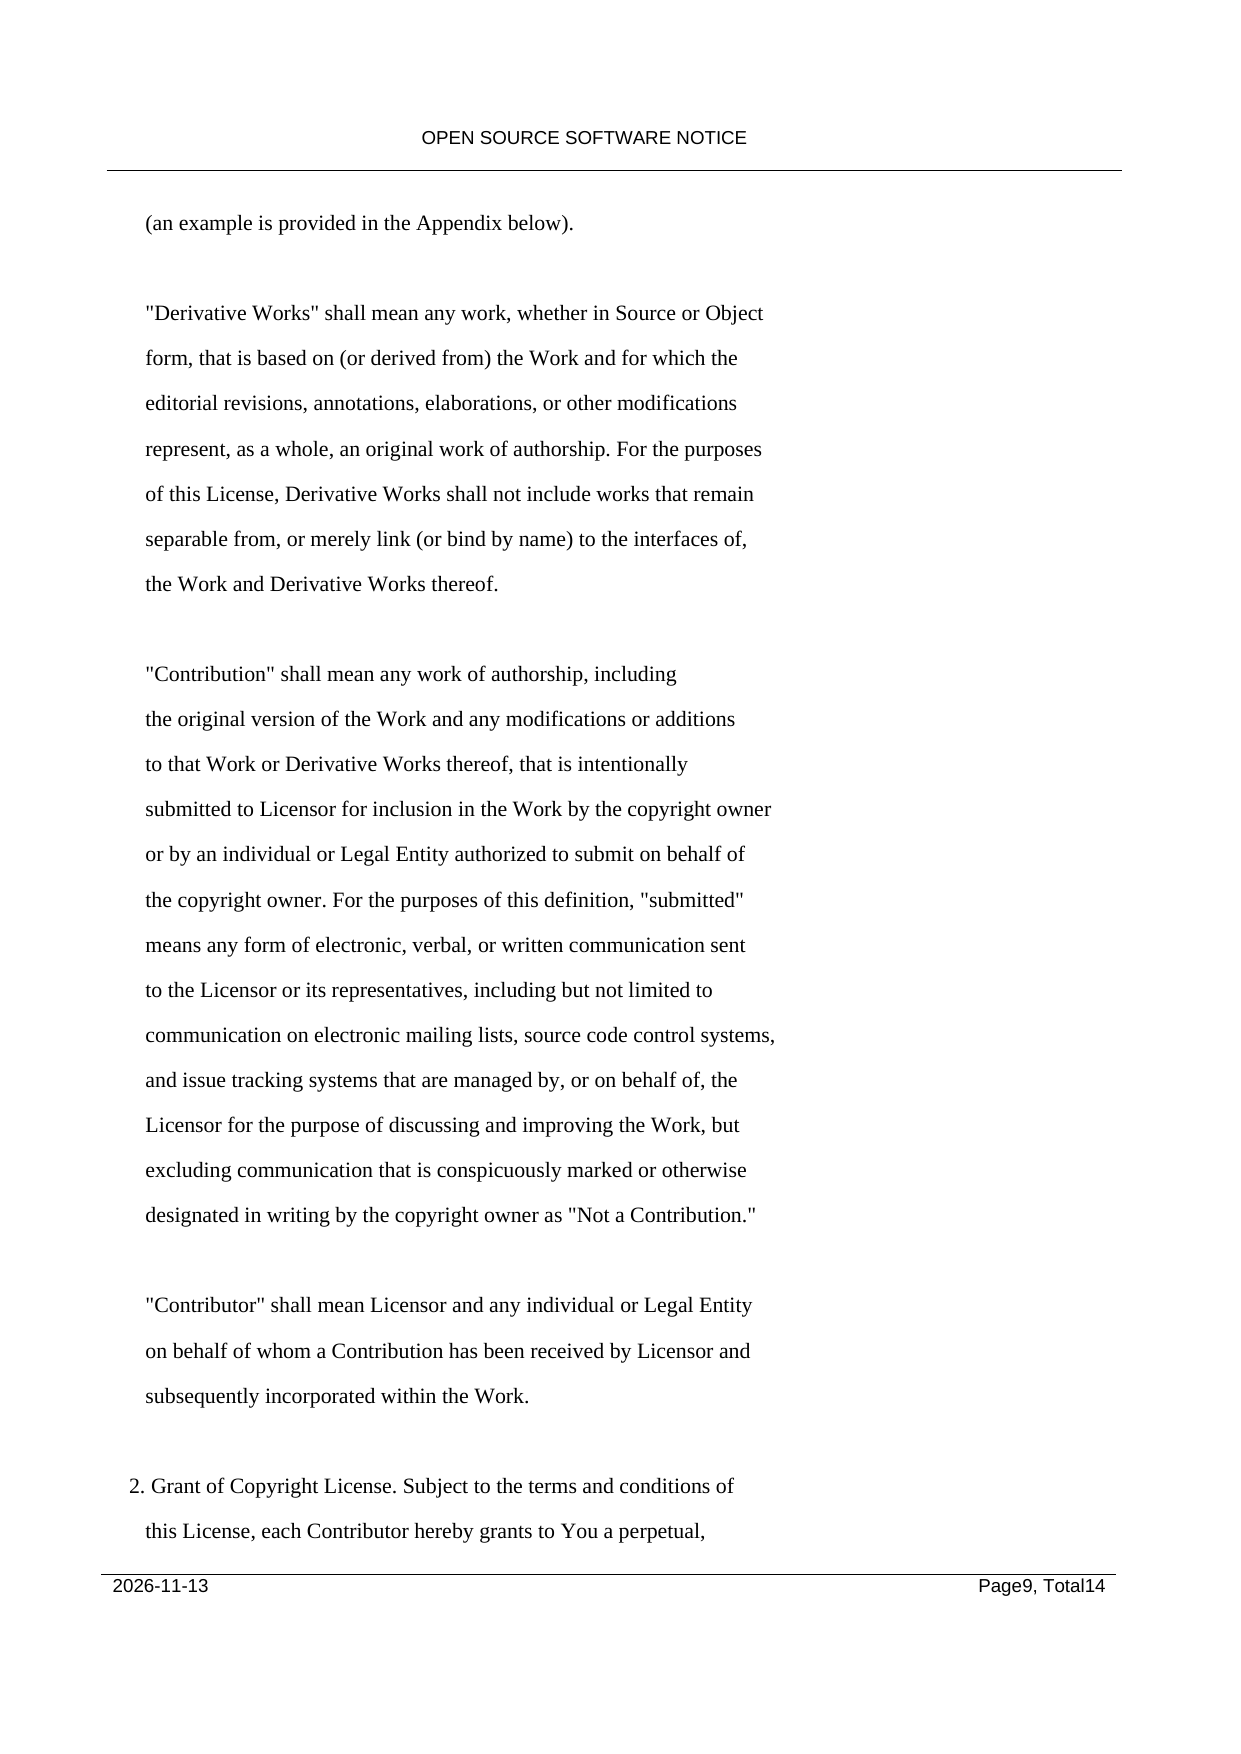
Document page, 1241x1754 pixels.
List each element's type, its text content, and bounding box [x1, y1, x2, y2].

text 2. Grant of Copyright License. Subject to the terms and conditions of [112, 1469, 1128, 1502]
text this License, each Contributor hereby grants to You a perpetual, [112, 1514, 1128, 1547]
text means any form of electronic, verbal, or written communication sent [112, 928, 1128, 961]
text of this License, Derivative Works shall not include works that remain [112, 477, 1128, 509]
text to that Work or Derivative Works thereof, that is intentionally [112, 748, 1128, 780]
text editorial revisions, annotations, elaborations, or other modifications [112, 387, 1128, 419]
text "Derivative Works" shall mean any work, whether in Source or Object [112, 297, 1128, 329]
text represent, as a whole, an original work of authorship. For the purposes [112, 432, 1128, 464]
text communication on electronic mailing lists, source code control systems, [112, 1018, 1128, 1051]
text "Contribution" shall mean any work of authorship, including [112, 657, 1128, 690]
text the copyright owner. For the purposes of this definition, "submitted" [112, 883, 1128, 915]
text designated in writing by the copyright owner as "Not a Contribution." [112, 1199, 1128, 1231]
text the Work and Derivative Works thereof. [112, 567, 1128, 600]
text to the Licensor or its representatives, including but not limited to [112, 973, 1128, 1006]
text and issue tracking systems that are managed by, or on behalf of, the [112, 1063, 1128, 1096]
text (an example is provided in the Appendix below). [112, 206, 1128, 239]
text form, that is based on (or derived from) the Work and for which the [112, 342, 1128, 374]
text on behalf of whom a Contribution has been received by Licensor and [112, 1334, 1128, 1366]
text or by an individual or Legal Entity authorized to submit on behalf of [112, 838, 1128, 870]
text the original version of the Work and any modifications or additions [112, 702, 1128, 735]
text subsequently incorporated within the Work. [112, 1379, 1128, 1412]
text "Contributor" shall mean Licensor and any individual or Legal Entity [112, 1289, 1128, 1321]
text excluding communication that is conspicuously marked or otherwise [112, 1153, 1128, 1186]
text Licensor for the purpose of discussing and improving the Work, but [112, 1108, 1128, 1141]
text separable from, or merely link (or bind by name) to the interfaces of, [112, 522, 1128, 554]
text submitted to Licensor for inclusion in the Work by the copyright owner [112, 793, 1128, 825]
